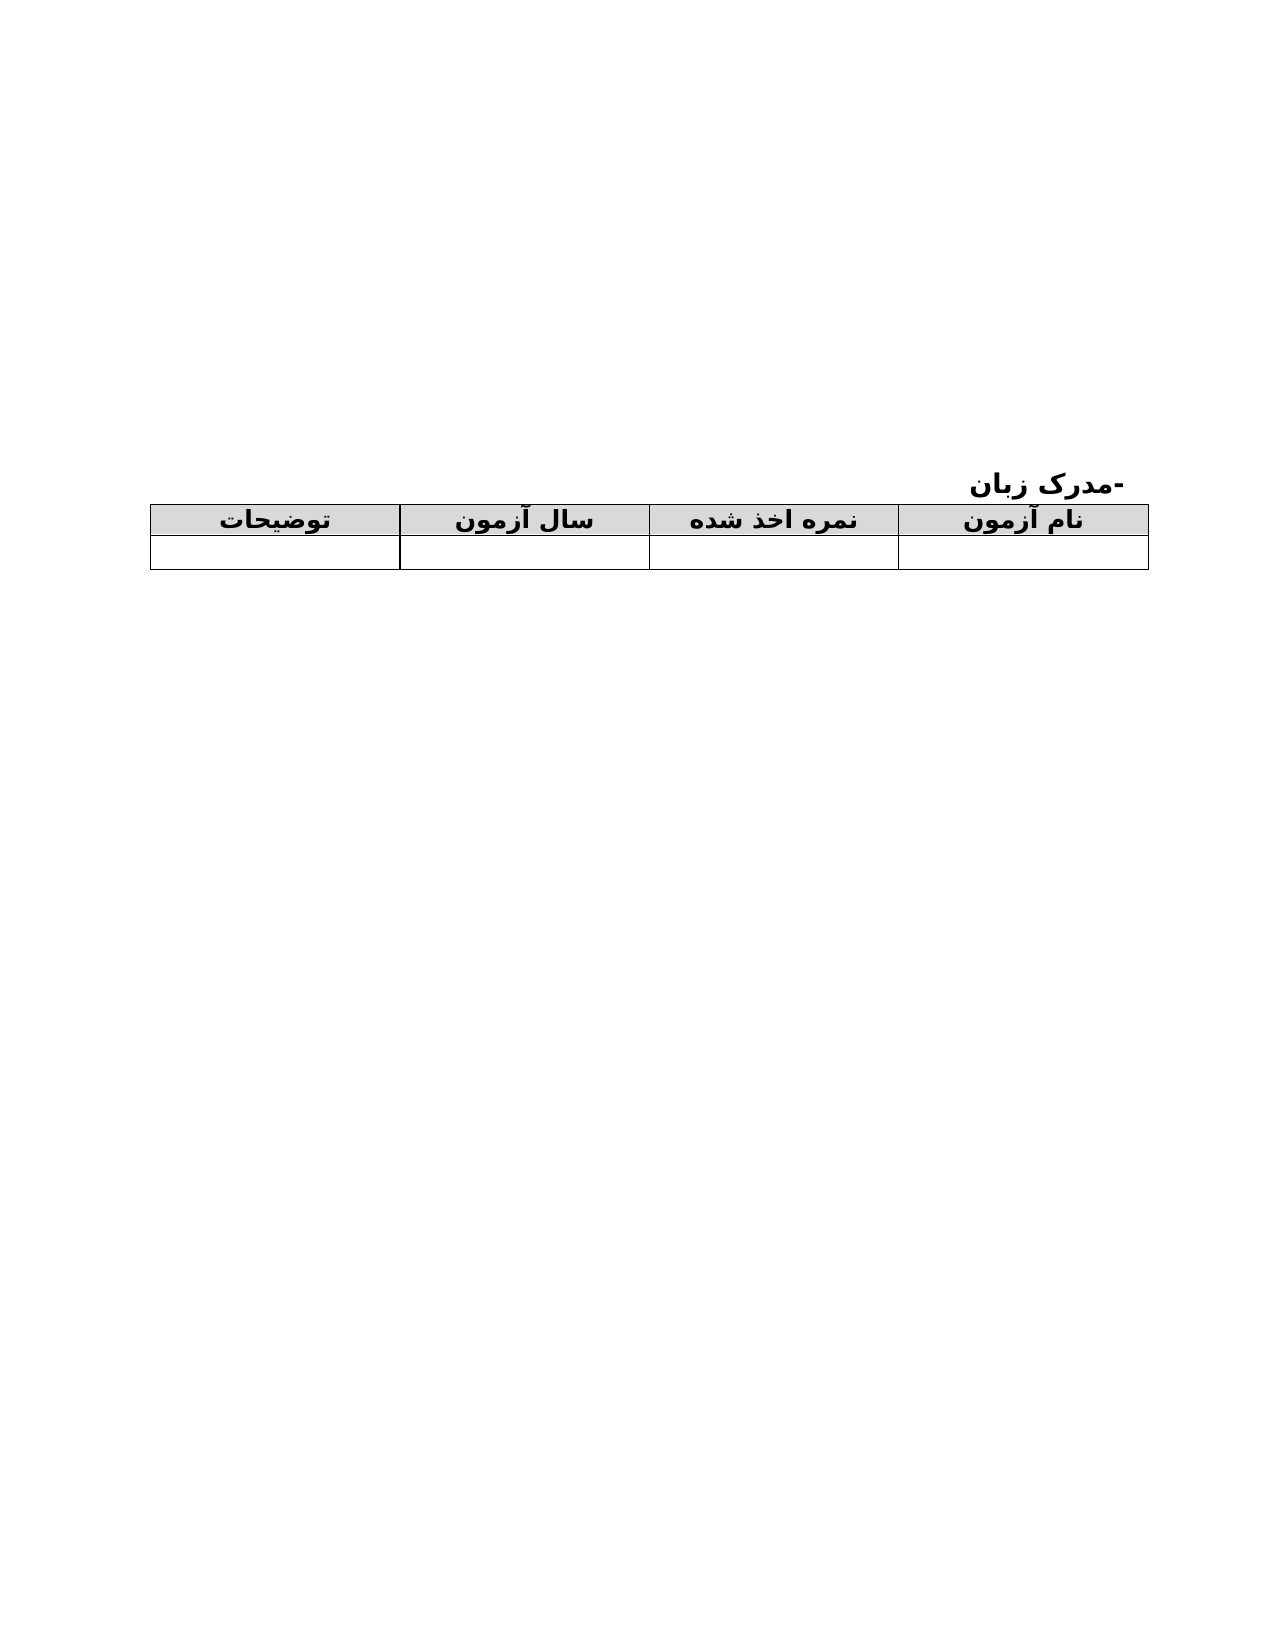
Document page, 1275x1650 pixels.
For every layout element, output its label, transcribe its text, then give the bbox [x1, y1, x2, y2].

table_cell [151, 536, 399, 569]
table_header توضیحات [151, 505, 399, 534]
table_header نمره اخذ شده [650, 505, 898, 534]
text -مدرک زبان [150, 468, 1124, 500]
table_header نام آزمون [899, 505, 1148, 534]
table_cell [899, 536, 1148, 569]
table_cell [650, 536, 898, 569]
table_header سال آزمون [401, 505, 649, 534]
table_cell [401, 536, 649, 569]
